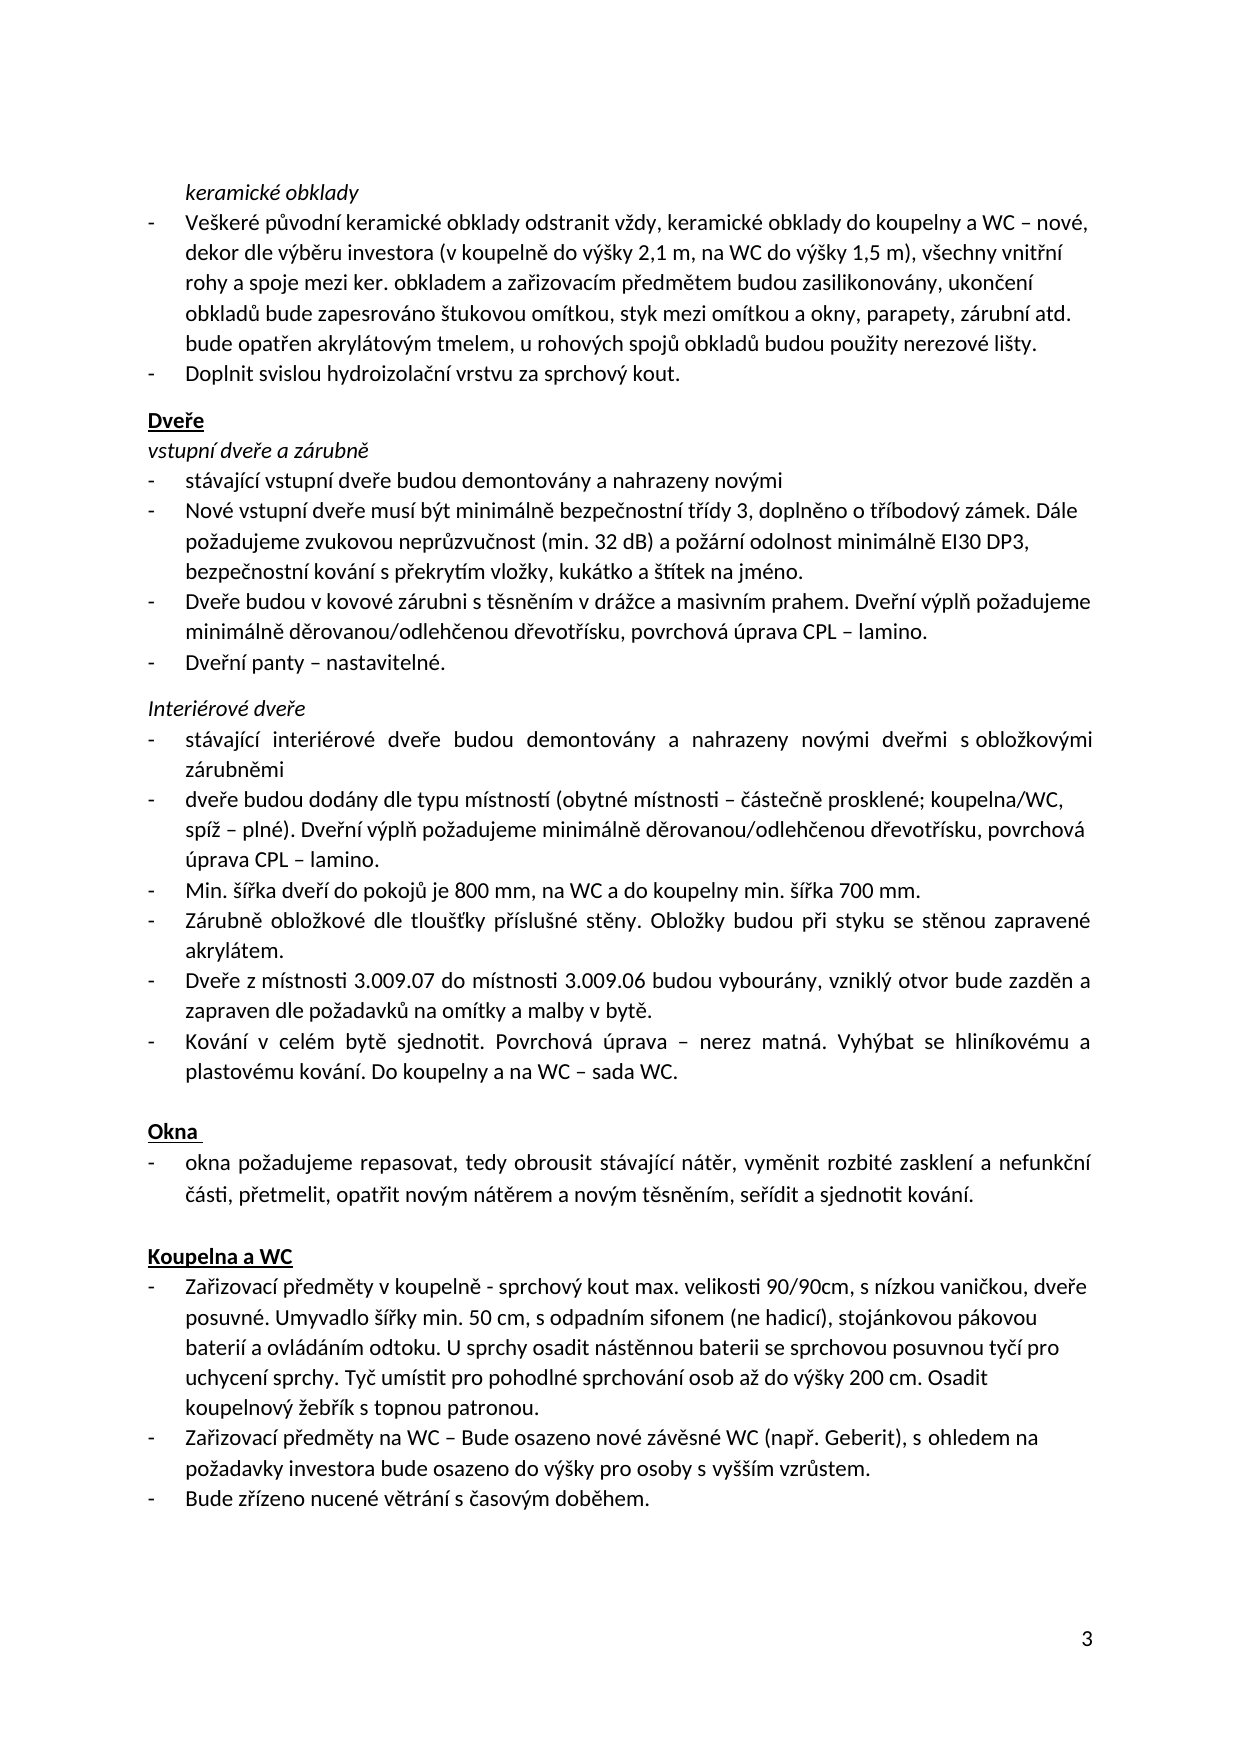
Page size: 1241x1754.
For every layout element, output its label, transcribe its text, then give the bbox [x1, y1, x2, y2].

text Koupelna a WC [148, 1242, 1093, 1270]
list Kování v celém bytě sjednotit. Povrchová úprava – nerez matná. Vyhýbat se hliníkovému a plastovému kování. Do koupelny a na WC – sada WC. [148, 1027, 1093, 1085]
list Zařizovací předměty v koupelně - sprchový kout max. velikosti 90/90cm, s nízkou vaničkou, dveře posuvné. Umyvadlo šířky min. 50 cm, s odpadním sifonem (ne hadicí), stojánkovou pákovou baterií a ovládáním odtoku. U sprchy osadit nástěnnou baterii se sprchovou posuvnou tyčí pro uchycení sprchy. Tyč umístit pro pohodlné sprchování osob až do výšky 200 cm. Osadit koupelnový žebřík s topnou patronou. [148, 1272, 1093, 1421]
list okna požadujeme repasovat, tedy obrousit stávající nátěr, vyměnit rozbité zasklení a nefunkční části, přetmelit, opatřit novým nátěrem a novým těsněním, seřídit a sjednotit kování. [148, 1148, 1093, 1208]
list Doplnit svislou hydroizolační vrstvu za sprchový kout. [148, 359, 1093, 387]
list Zárubně obložkové dle tloušťky příslušné stěny. Obložky budou při styku se stěnou zapravené akrylátem. [148, 906, 1093, 964]
list Bude zřízeno nucené větrání s časovým doběhem. [148, 1484, 1093, 1512]
list Nové vstupní dveře musí být minimálně bezpečnostní třídy 3, doplněno o tříbodový zámek. Dále požadujeme zvukovou neprůzvučnost (min. 32 dB) a požární odolnost minimálně EI30 DP3, bezpečnostní kování s překrytím vložky, kukátko a štítek na jméno. [148, 497, 1093, 585]
list Min. šířka dveří do pokojů je 800 mm, na WC a do koupelny min. šířka 700 mm. [148, 876, 1093, 904]
list Dveře z místnosti 3.009.07 do místnosti 3.009.06 budou vybourány, vzniklý otvor bude zazděn a zapraven dle požadavků na omítky a malby v bytě. [148, 966, 1093, 1024]
text Okna [148, 1117, 1093, 1145]
text vstupní dveře a zárubně [148, 436, 1093, 464]
list stávající interiérové dveře budou demontovány a nahrazeny novými dveřmi s obložkovými zárubněmi [148, 725, 1093, 783]
text Dveře [148, 406, 1093, 434]
text Interiérové dveře [148, 694, 1093, 722]
list keramické obklady [185, 178, 1093, 206]
list Zařizovací předměty na WC – Bude osazeno nové závěsné WC (např. Geberit), s ohledem na požadavky investora bude osazeno do výšky pro osoby s vyšším vzrůstem. [148, 1423, 1093, 1482]
list Dveřní panty – nastavitelné. [148, 648, 1093, 676]
list stávající vstupní dveře budou demontovány a nahrazeny novými [148, 466, 1093, 494]
list Veškeré původní keramické obklady odstranit vždy, keramické obklady do koupelny a WC – nové, dekor dle výběru investora (v koupelně do výšky 2,1 m, na WC do výšky 1,5 m), všechny vnitřní rohy a spoje mezi ker. obkladem a zařizovacím předmětem budou zasilikonovány, ukončení obkladů bude zapesrováno štukovou omítkou, styk mezi omítkou a okny, parapety, zárubní atd. bude opatřen akrylátovým tmelem, u rohových spojů obkladů budou použity nerezové lišty. [148, 208, 1093, 357]
list Dveře budou v kovové zárubni s těsněním v drážce a masivním prahem. Dveřní výplň požadujeme minimálně děrovanou/odlehčenou dřevotřísku, povrchová úprava CPL – lamino. [148, 587, 1093, 645]
list dveře budou dodány dle typu místností (obytné místnosti – částečně prosklené; koupelna/WC, spíž – plné). Dveřní výplň požadujeme minimálně děrovanou/odlehčenou dřevotřísku, povrchová úprava CPL – lamino. [148, 785, 1093, 873]
